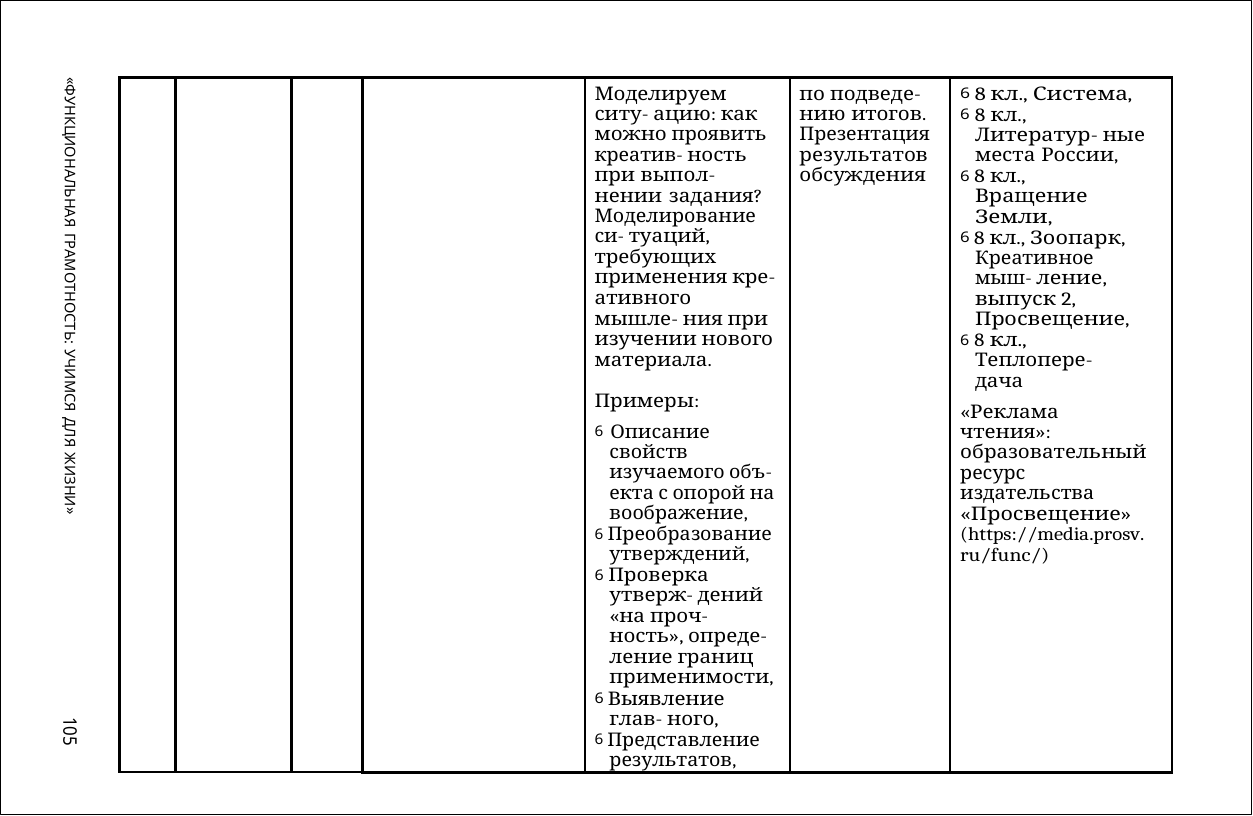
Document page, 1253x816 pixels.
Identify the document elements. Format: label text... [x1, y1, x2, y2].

table_header [177, 79, 290, 771]
table_header [121, 79, 174, 771]
table_header [364, 79, 584, 771]
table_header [791, 79, 949, 771]
table_header [293, 79, 361, 771]
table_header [951, 79, 1171, 771]
